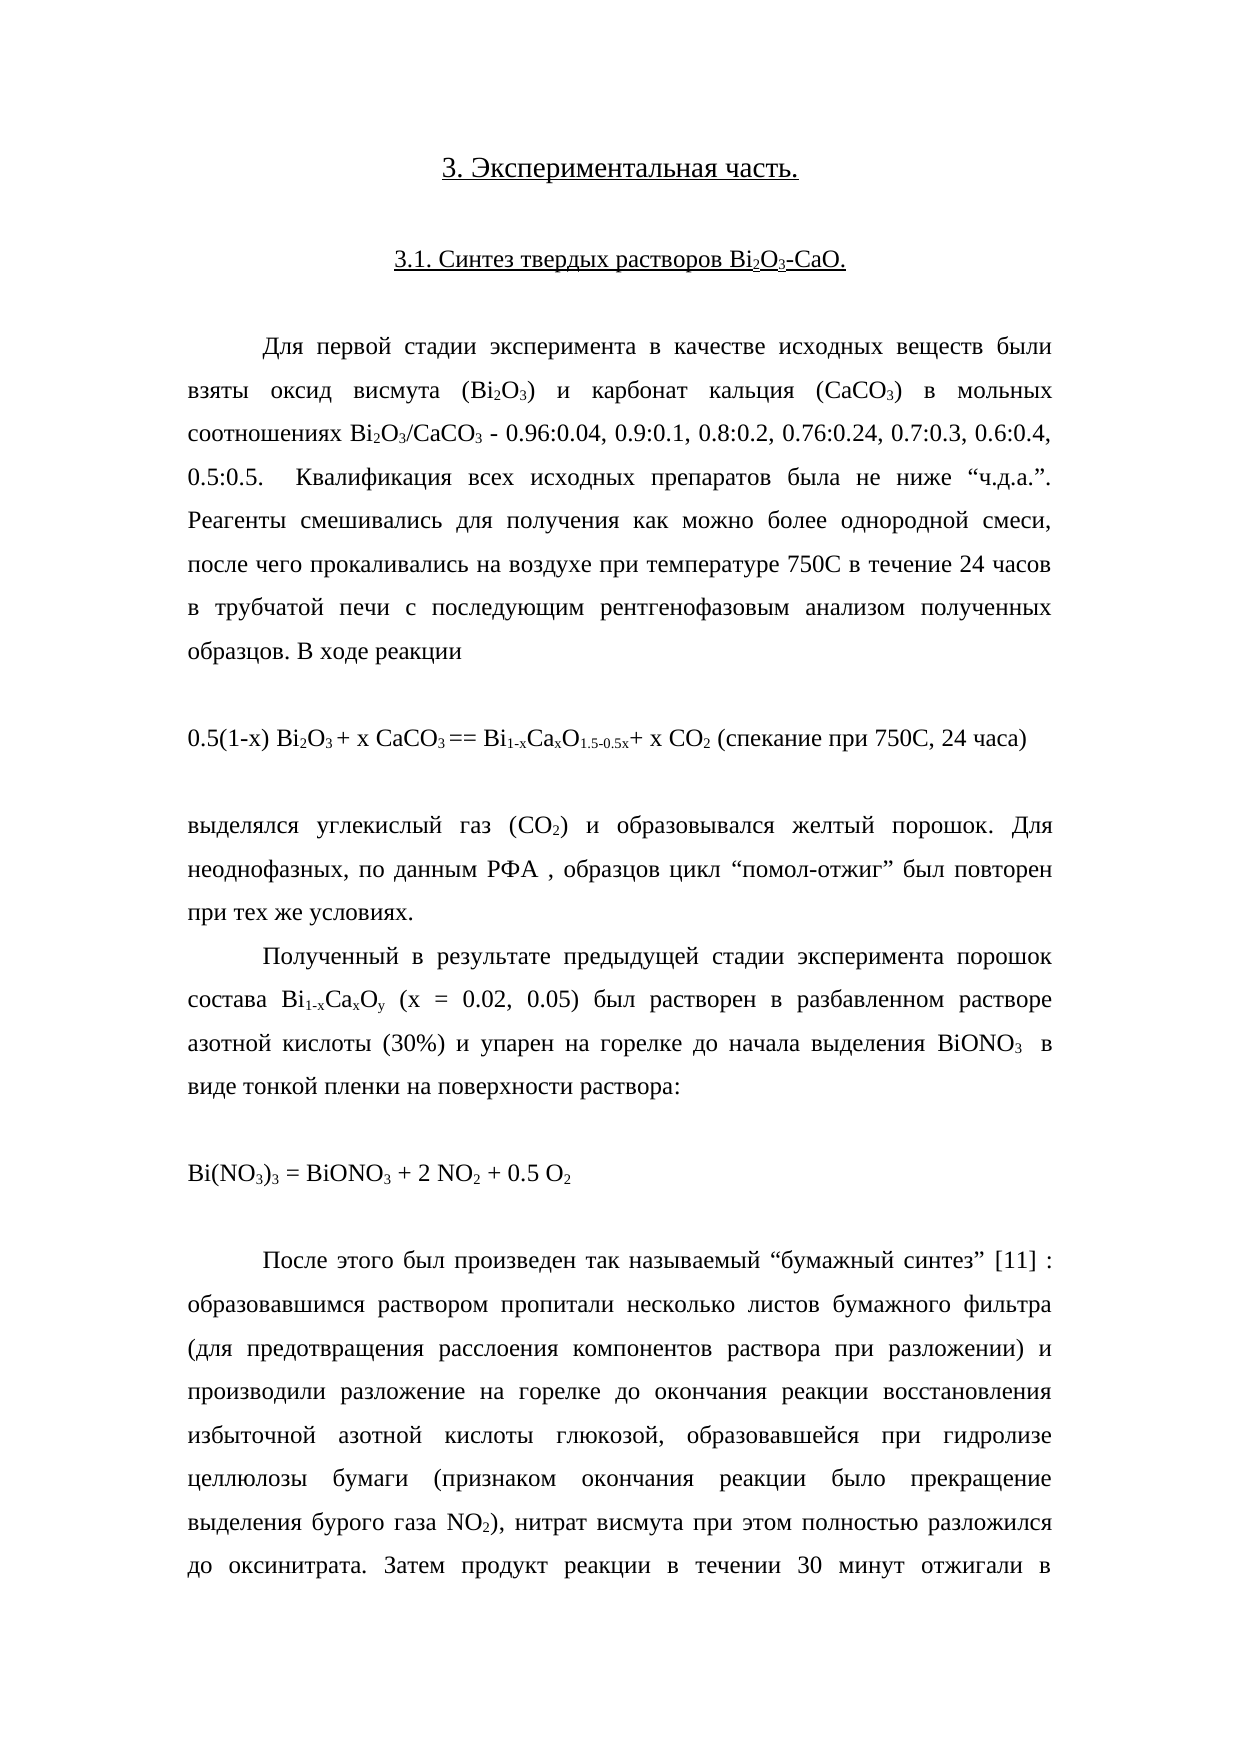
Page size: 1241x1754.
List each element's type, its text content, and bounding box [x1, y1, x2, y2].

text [187, 1245, 1053, 1579]
text выделялся углекислый газ (CO2) и образовывался желтый порошок. Для неоднофазных, по данным РФА , образцов цикл “помол-отжиг” был повторен при тех же условиях. [187, 810, 1053, 926]
text 3. Экспериментальная часть. [187, 150, 1053, 183]
text Bi(NO3)3 = BiONO3 + 2 NO2 + 0.5 O2 [187, 1158, 1053, 1187]
text 3.1. Синтез твердых растворов Bi2O3-CaO. [187, 244, 1053, 273]
text Для первой стадии эксперимента в качестве исходных веществ были взяты оксид висмута (Bi2O3) и карбонат кальция (CaCO3) в мольных соотношениях Bi2O3/CaCO3 - 0.96:0.04, 0.9:0.1, 0.8:0.2, 0.76:0.24, 0.7:0.3, 0.6:0.4, 0.5:0.5. Квалификация всех исходных препаратов была не ниже “ч.д.а.”. Реагенты смешивались для получения как можно более однородной смеси, после чего прокаливались на воздухе при температуре 750С в течение 24 часов в трубчатой печи с последующим рентгенофазовым анализом полученных образцов. В ходе реакции [187, 331, 1053, 665]
text 0.5(1-х) Bi2O3 + х CaCO3 == Bi1-хСахО1.5-0.5x+ х CO2 (спекание при 750С, 24 часа) [187, 723, 1053, 752]
text Полученный в результате предыдущей стадии эксперимента порошок состава Bi1-xCaxOy (х = 0.02, 0.05) был растворен в разбавленном растворе азотной кислоты (30%) и упарен на горелке до начала выделения BiONO3 в виде тонкой пленки на поверхности раствора: [187, 941, 1053, 1100]
